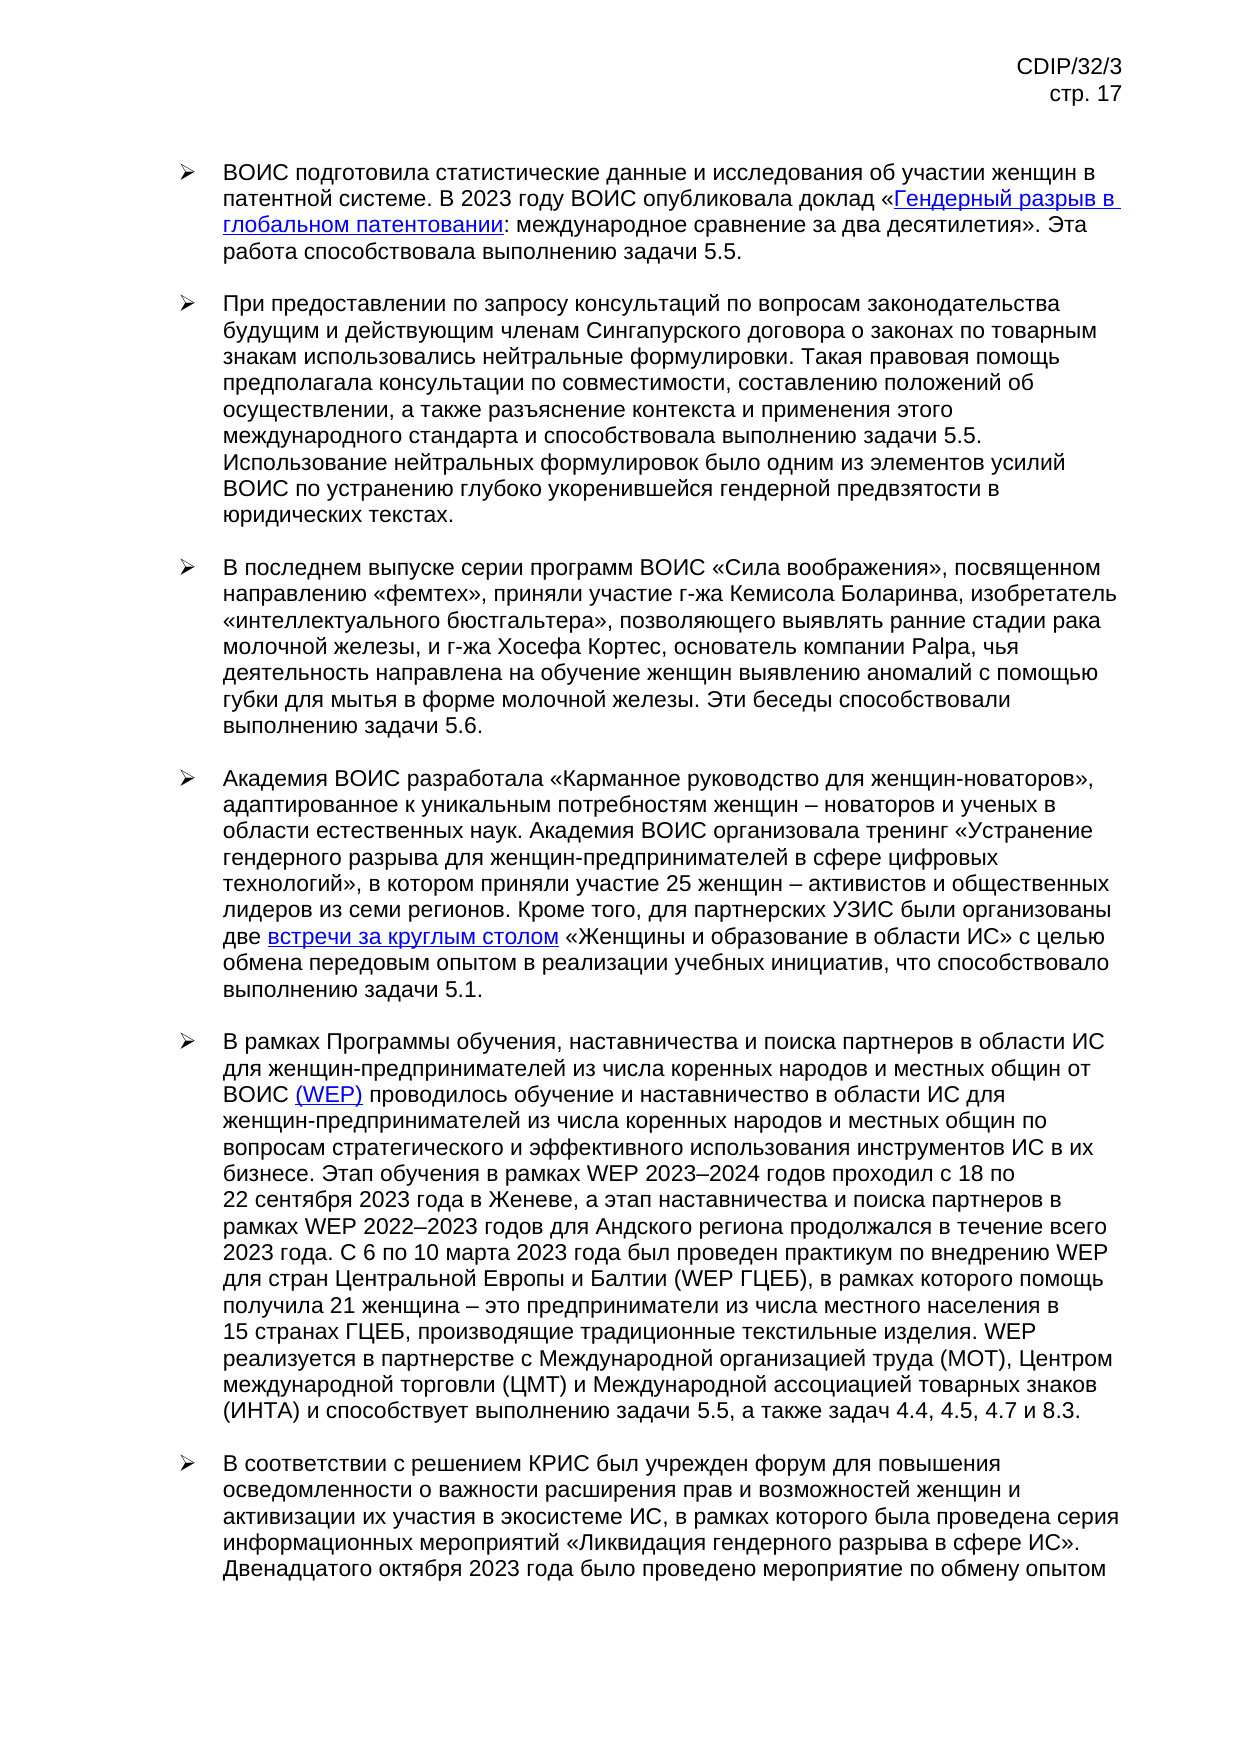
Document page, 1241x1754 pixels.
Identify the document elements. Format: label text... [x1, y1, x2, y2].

list ВОИС подготовила статистические данные и исследования об участии женщин в патентной системе. В 2023 году ВОИС опубликовала доклад «Гендерный разрыв в глобальном патентовании: международное сравнение за два десятилетия». Эта работа способствовала выполнению задачи 5.5. [178, 158, 1122, 264]
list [178, 1450, 1122, 1582]
list В рамках Программы обучения, наставничества и поиска партнеров в области ИС для женщин-предпринимателей из числа коренных народов и местных общин от ВОИС (WEP) проводилось обучение и наставничество в области ИС для женщин-предпринимателей из числа коренных народов и местных общин по вопросам стратегического и эффективного использования инструментов ИС в их бизнесе. Этап обучения в рамках WEP 2023–2024 годов проходил с 18 по 22 сентября 2023 года в Женеве, а этап наставничества и поиска партнеров в рамках WEP 2022–2023 годов для Андского региона продолжался в течение всего 2023 года. С 6 по 10 марта 2023 года был проведен практикум по внедрению WEP для стран Центральной Европы и Балтии (WEP ГЦЕБ), в рамках которого помощь получила 21 женщина – это предприниматели из числа местного населения в 15 странах ГЦЕБ, производящие традиционные текстильные изделия. WEP реализуется в партнерстве с Международной организацией труда (МОТ), Центром международной торговли (ЦМТ) и Международной ассоциацией товарных знаков (ИНТА) и способствует выполнению задачи 5.5, а также задач 4.4, 4.5, 4.7 и 8.3. [178, 1028, 1122, 1423]
list В последнем выпуске серии программ ВОИС «Сила воображения», посвященном направлению «фемтех», приняли участие г-жа Кемисола Боларинва, изобретатель «интеллектуального бюстгальтера», позволяющего выявлять ранние стадии рака молочной железы, и г-жа Хосефа Кортес, основатель компании Palpa, чья деятельность направлена на обучение женщин выявлению аномалий с помощью губки для мытья в форме молочной железы. Эти беседы способствовали выполнению задачи 5.6. [178, 554, 1122, 738]
list При предоставлении по запросу консультаций по вопросам законодательства будущим и действующим членам Сингапурского договора о законах по товарным знакам использовались нейтральные формулировки. Такая правовая помощь предполагала консультации по совместимости, составлению положений об осуществлении, а также разъяснение контекста и применения этого международного стандарта и способствовала выполнению задачи 5.5. Использование нейтральных формулировок было одним из элементов усилий ВОИС по устранению глубоко укоренившейся гендерной предвзятости в юридических текстах. [178, 290, 1122, 527]
list Академия ВОИС разработала «Карманное руководство для женщин-новаторов», адаптированное к уникальным потребностям женщин – новаторов и ученых в области естественных наук. Академия ВОИС организовала тренинг «Устранение гендерного разрыва для женщин-предпринимателей в сфере цифровых технологий», в котором приняли участие 25 женщин – активистов и общественных лидеров из семи регионов. Кроме того, для партнерских УЗИС были организованы две встречи за круглым столом «Женщины и образование в области ИС» с целью обмена передовым опытом в реализации учебных инициатив, что способствовало выполнению задачи 5.1. [178, 765, 1122, 1002]
